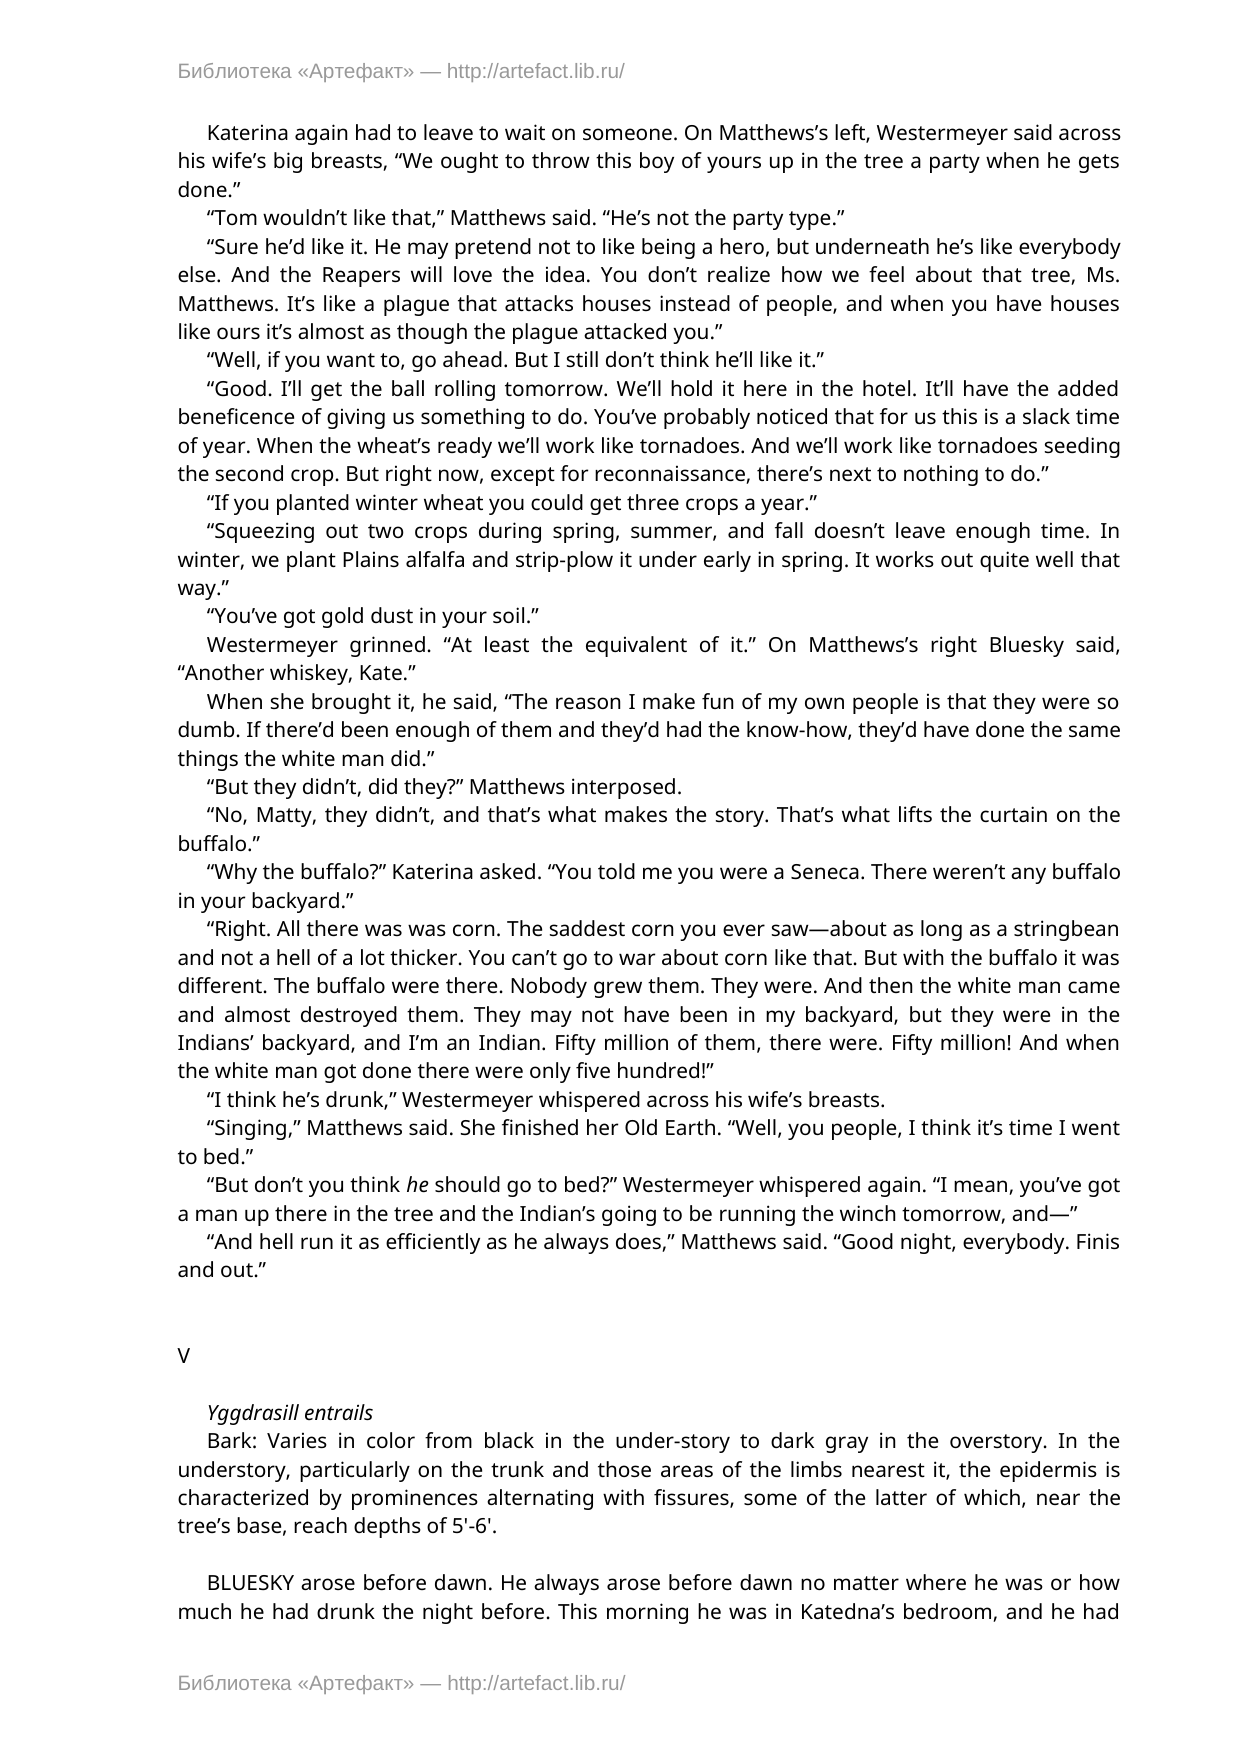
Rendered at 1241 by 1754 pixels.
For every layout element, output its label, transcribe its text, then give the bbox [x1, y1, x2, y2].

text “If you planted winter wheat you could get three crops a year.” [177, 488, 1122, 516]
text “No, Matty, they didn’t, and that’s what makes the story. That’s what lifts the curtain on the buffalo.” [177, 801, 1122, 857]
text V [177, 1341, 1122, 1369]
text Bark: Varies in color from black in the under-story to dark gray in the overstory. In the understory, particularly on the trunk and those areas of the limbs nearest it, the epidermis is characterized by prominences alternating with fissures, some of the latter of which, near the tree’s base, reach depths of 5'-6'. [177, 1426, 1122, 1540]
text “Right. All there was was corn. The saddest corn you ever saw—about as long as a stringbean and not a hell of a lot thicker. You can’t go to war about corn like that. But with the buffalo it was different. The buffalo were there. Nobody grew them. They were. And then the white man came and almost destroyed them. They may not have been in my backyard, but they were in the Indians’ backyard, and I’m an Indian. Fifty million of them, there were. Fifty million! And when the white man got done there were only five hundred!” [177, 914, 1122, 1085]
text “Well, if you want to, go ahead. But I still don’t think he’ll like it.” [177, 346, 1122, 374]
text “But don’t you think he should go to bed?” Westermeyer whispered again. “I mean, you’ve got a man up there in the tree and the Indian’s going to be running the winch tomorrow, and—” [177, 1170, 1122, 1227]
text “Sure he’d like it. He may pretend not to like being a hero, but underneath he’s like everybody else. And the Reapers will love the idea. You don’t realize how we feel about that tree, Ms. Matthews. It’s like a plague that attacks houses instead of people, and when you have houses like ours it’s almost as though the plague attacked you.” [177, 232, 1122, 346]
text “You’ve got gold dust in your soil.” [177, 602, 1122, 630]
text “Squeezing out two crops during spring, summer, and fall doesn’t leave enough time. In winter, we plant Plains alfalfa and strip-plow it under early in spring. It works out quite well that way.” [177, 516, 1122, 602]
text “Why the buffalo?” Katerina asked. “You told me you were a Seneca. There weren’t any buffalo in your backyard.” [177, 857, 1122, 914]
text “And hell run it as efficiently as he always does,” Matthews said. “Good night, everybody. Finis and out.” [177, 1227, 1122, 1284]
text Westermeyer grinned. “At least the equivalent of it.” On Matthews’s right Bluesky said, “Another whiskey, Kate.” [177, 630, 1122, 687]
text When she brought it, he said, “The reason I make fun of my own people is that they were so dumb. If there’d been enough of them and they’d had the know-how, they’d have done the same things the white man did.” [177, 687, 1122, 772]
text Katerina again had to leave to wait on someone. On Matthews’s left, Westermeyer said across his wife’s big breasts, “We ought to throw this boy of yours up in the tree a party when he gets done.” [177, 118, 1122, 203]
text “Tom wouldn’t like that,” Matthews said. “He’s not the party type.” [177, 203, 1122, 232]
text “But they didn’t, did they?” Matthews interposed. [177, 772, 1122, 801]
text “I think he’s drunk,” Westermeyer whispered across his wife’s breasts. [177, 1085, 1122, 1113]
text Yggdrasill entrails [177, 1398, 1122, 1426]
text “Singing,” Matthews said. She finished her Old Earth. “Well, you people, I think it’s time I went to bed.” [177, 1113, 1122, 1170]
text “Good. I’ll get the ball rolling tomorrow. We’ll hold it here in the hotel. It’ll have the added beneficence of giving us something to do. You’ve probably noticed that for us this is a slack time of year. When the wheat’s ready we’ll work like tornadoes. And we’ll work like tornadoes seeding the second crop. But right now, except for reconnaissance, there’s next to nothing to do.” [177, 374, 1122, 488]
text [177, 1568, 1122, 1625]
